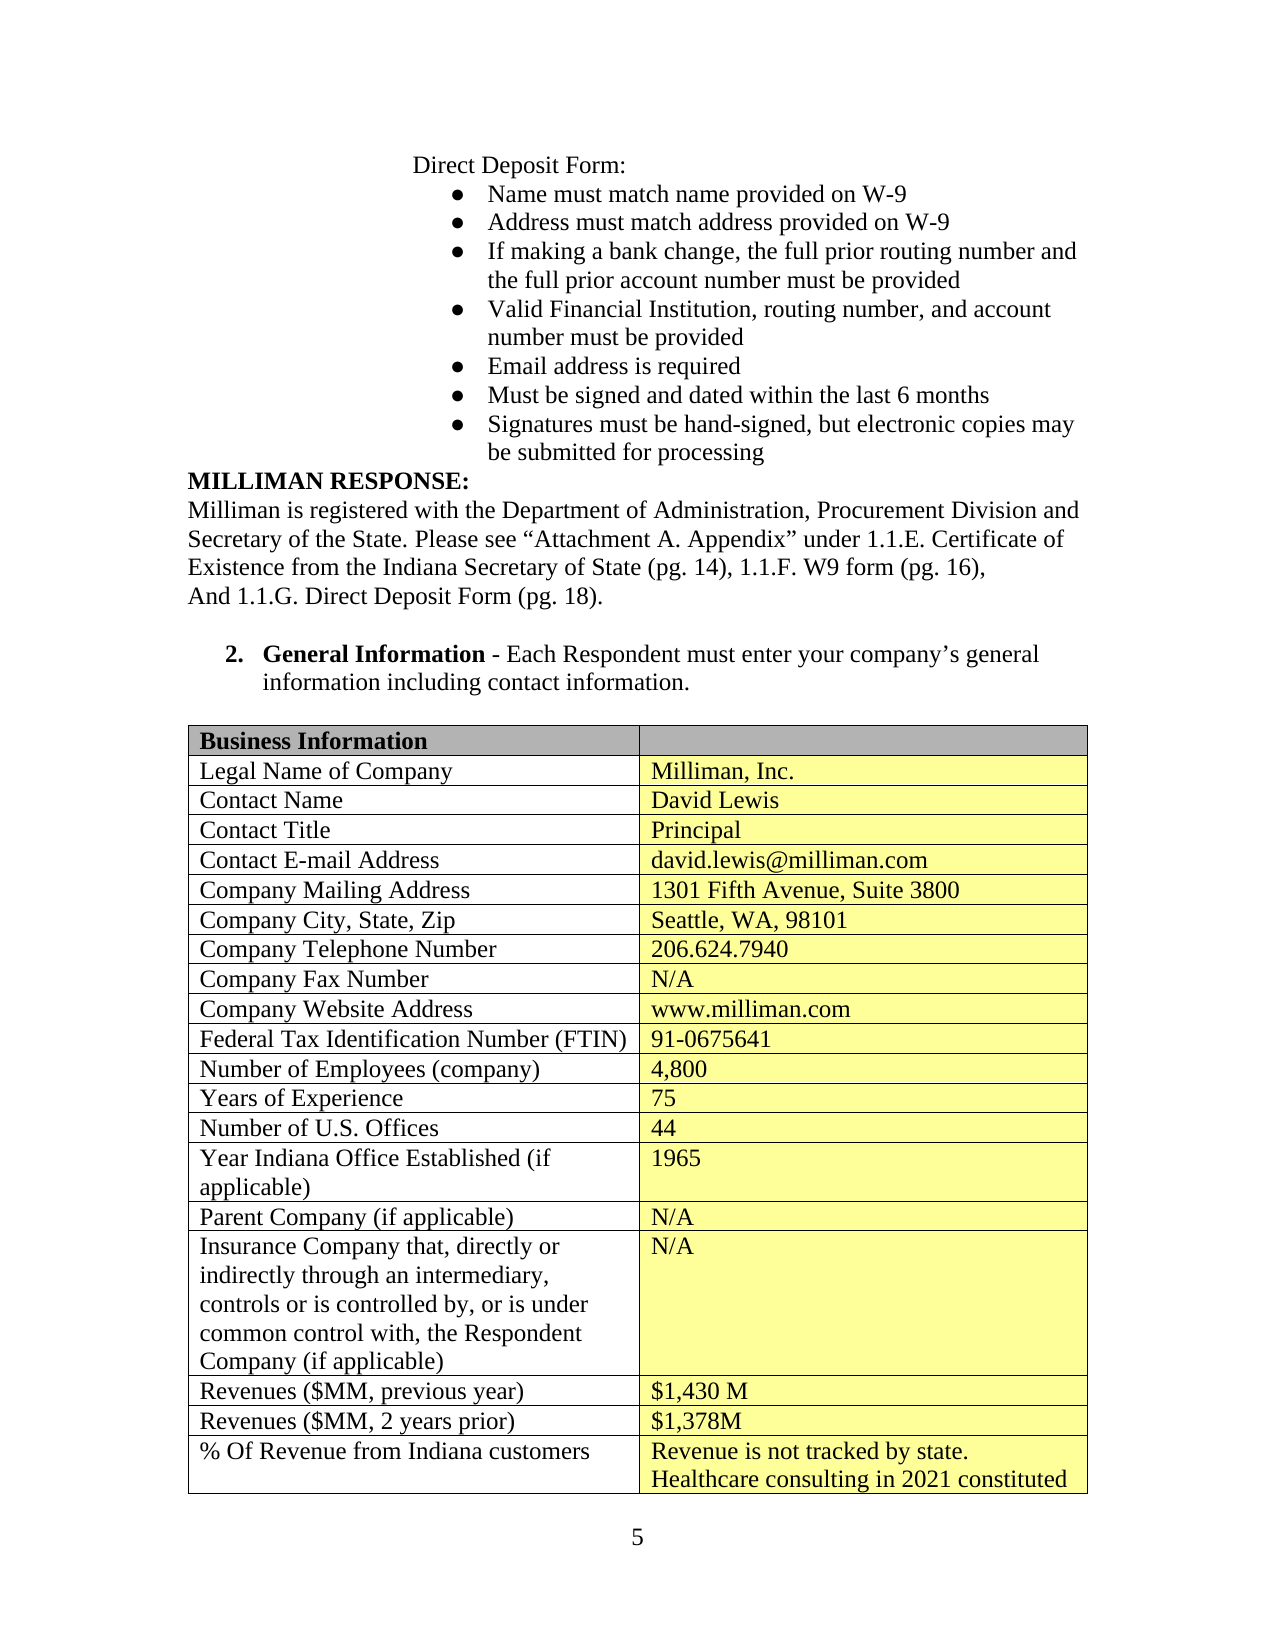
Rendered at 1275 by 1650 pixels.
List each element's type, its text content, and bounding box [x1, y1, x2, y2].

table_cell Revenues ($MM, 2 years prior) [189, 1406, 639, 1435]
table_header Business Information [189, 726, 639, 755]
list If making a bank change, the full prior routing number and the full prior account number must be provided [450, 236, 1087, 294]
list General Information - Each Respondent must enter your company’s general information including contact information. [225, 639, 1087, 696]
list Signatures must be hand-signed, but electronic copies may be submitted for processing [450, 409, 1087, 466]
table_cell Years of Experience [189, 1084, 639, 1112]
table_cell Seattle, WA, 98101 [640, 905, 1087, 933]
table_cell Milliman, Inc. [640, 756, 1087, 784]
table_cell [189, 1436, 639, 1493]
text MILLIMAN RESPONSE: [187, 466, 1087, 495]
table_cell N/A [640, 1202, 1087, 1230]
table_cell Legal Name of Company [189, 756, 639, 784]
table_cell David Lewis [640, 786, 1087, 814]
text And 1.1.G. Direct Deposit Form (pg. 18). [187, 581, 1087, 610]
table_cell 4,800 [640, 1054, 1087, 1082]
table_cell Insurance Company that, directly or indirectly through an intermediary, controls or is controlled by, or is under common control with, the Respondent Company (if applicable) [189, 1231, 639, 1375]
table_cell Year Indiana Office Established (if applicable) [189, 1143, 639, 1201]
table_cell N/A [640, 964, 1087, 993]
table_cell Federal Tax Identification Number (FTIN) [189, 1024, 639, 1053]
table_cell Parent Company (if applicable) [189, 1202, 639, 1230]
list Address must match address provided on W-9 [450, 207, 1087, 236]
table_cell 44 [640, 1113, 1087, 1142]
table_cell david.lewis@milliman.com [640, 845, 1087, 874]
table_cell Company City, State, Zip [189, 905, 639, 933]
list Email address is required [450, 351, 1087, 380]
text Direct Deposit Form: [375, 150, 1087, 179]
table_cell www.milliman.com [640, 994, 1087, 1023]
table_cell Contact E-mail Address [189, 845, 639, 874]
table_cell 206.624.7940 [640, 935, 1087, 963]
table_cell Contact Title [189, 815, 639, 844]
table_cell Company Mailing Address [189, 875, 639, 904]
table_cell 1301 Fifth Avenue, Suite 3800 [640, 875, 1087, 904]
table_cell 91-0675641 [640, 1024, 1087, 1053]
table_cell Number of Employees (company) [189, 1054, 639, 1082]
table_header [640, 726, 1087, 755]
table_cell N/A [640, 1231, 1087, 1375]
table_cell $1,378M [640, 1406, 1087, 1435]
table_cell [640, 1436, 1087, 1493]
table_cell Company Telephone Number [189, 935, 639, 963]
list Name must match name provided on W-9 [450, 179, 1087, 207]
table_cell 1965 [640, 1143, 1087, 1201]
table_cell Company Fax Number [189, 964, 639, 993]
table_cell Revenues ($MM, previous year) [189, 1376, 639, 1405]
list Valid Financial Institution, routing number, and account number must be provided [450, 294, 1087, 351]
table_cell Number of U.S. Offices [189, 1113, 639, 1142]
table_cell 75 [640, 1084, 1087, 1112]
table_cell Company Website Address [189, 994, 639, 1023]
list Must be signed and dated within the last 6 months [450, 380, 1087, 409]
table_cell $1,430 M [640, 1376, 1087, 1405]
table_cell Principal [640, 815, 1087, 844]
text Milliman is registered with the Department of Administration, Procurement Division and Secretary of the State. Please see “Attachment A. Appendix” under 1.1.E. Certificate of Existence from the Indiana Secretary of State (pg. 14), 1.1.F. W9 form (pg. 16), [187, 495, 1087, 581]
table_cell Contact Name [189, 786, 639, 814]
